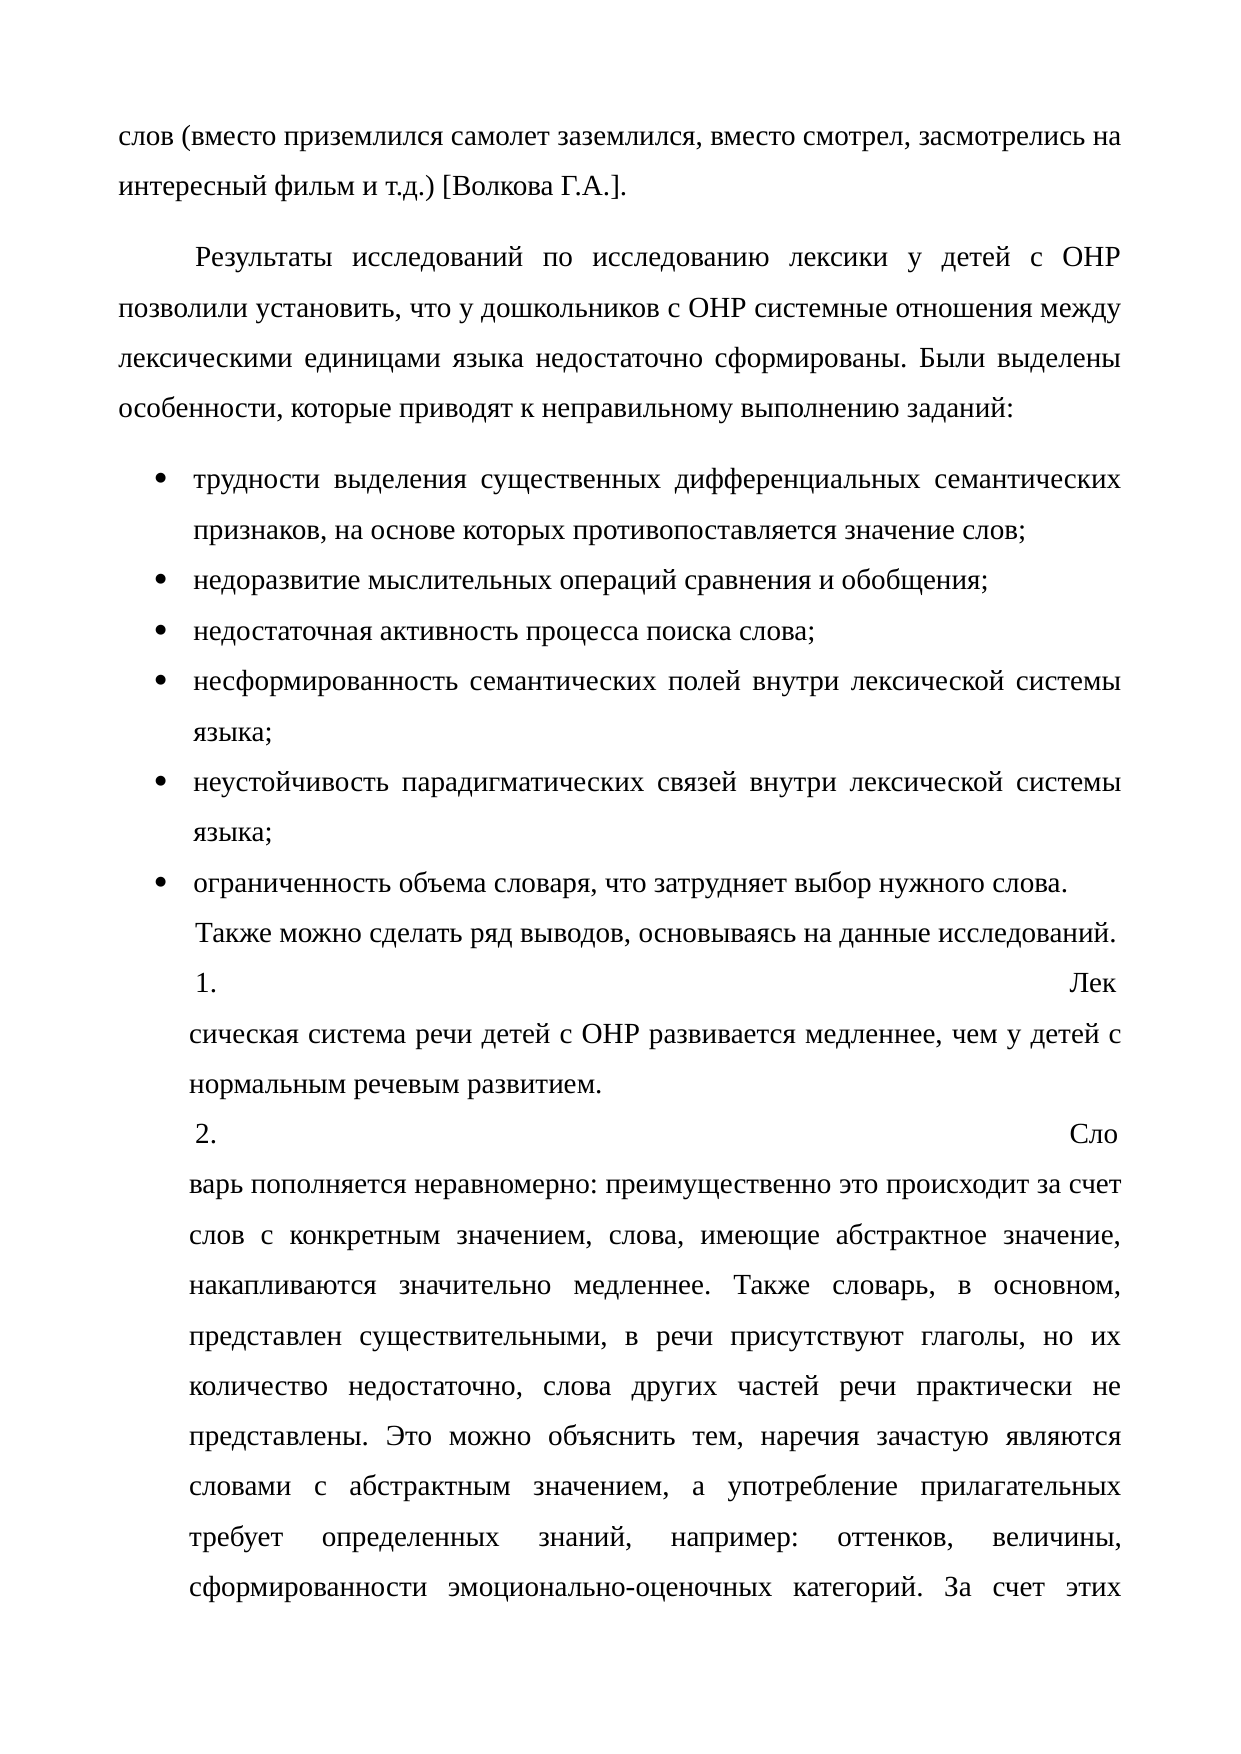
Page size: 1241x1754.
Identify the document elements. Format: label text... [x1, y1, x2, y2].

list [189, 1116, 1122, 1603]
list недоразвитие мыслительных операций сравнения и обобщения; [156, 562, 1122, 596]
list ограниченность объема словаря, что затрудняет выбор нужного слова. [156, 865, 1122, 898]
list неустойчивость парадигматических связей внутри лексической системы языка; [156, 764, 1122, 848]
text Результаты исследований по исследованию лексики у детей с ОНР позволили установить, что у дошкольников с ОНР системные отношения между лексическими единицами языка недостаточно сформированы. Были выделены особенности, которые приводят к неправильному выполнению заданий: [118, 239, 1122, 424]
list трудности выделения существенных дифференциальных семантических признаков, на основе которых противопоставляется значение слов; [156, 462, 1122, 546]
list Лексическая система речи детей с ОНР развивается медленнее, чем у детей с нормальным речевым развитием. [189, 965, 1122, 1099]
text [118, 118, 1122, 202]
text Также можно сделать ряд выводов, основываясь на данные исследований. [118, 915, 1122, 949]
list несформированность семантических полей внутри лексической системы языка; [156, 663, 1122, 747]
list недостаточная активность процесса поиска слова; [156, 613, 1122, 646]
